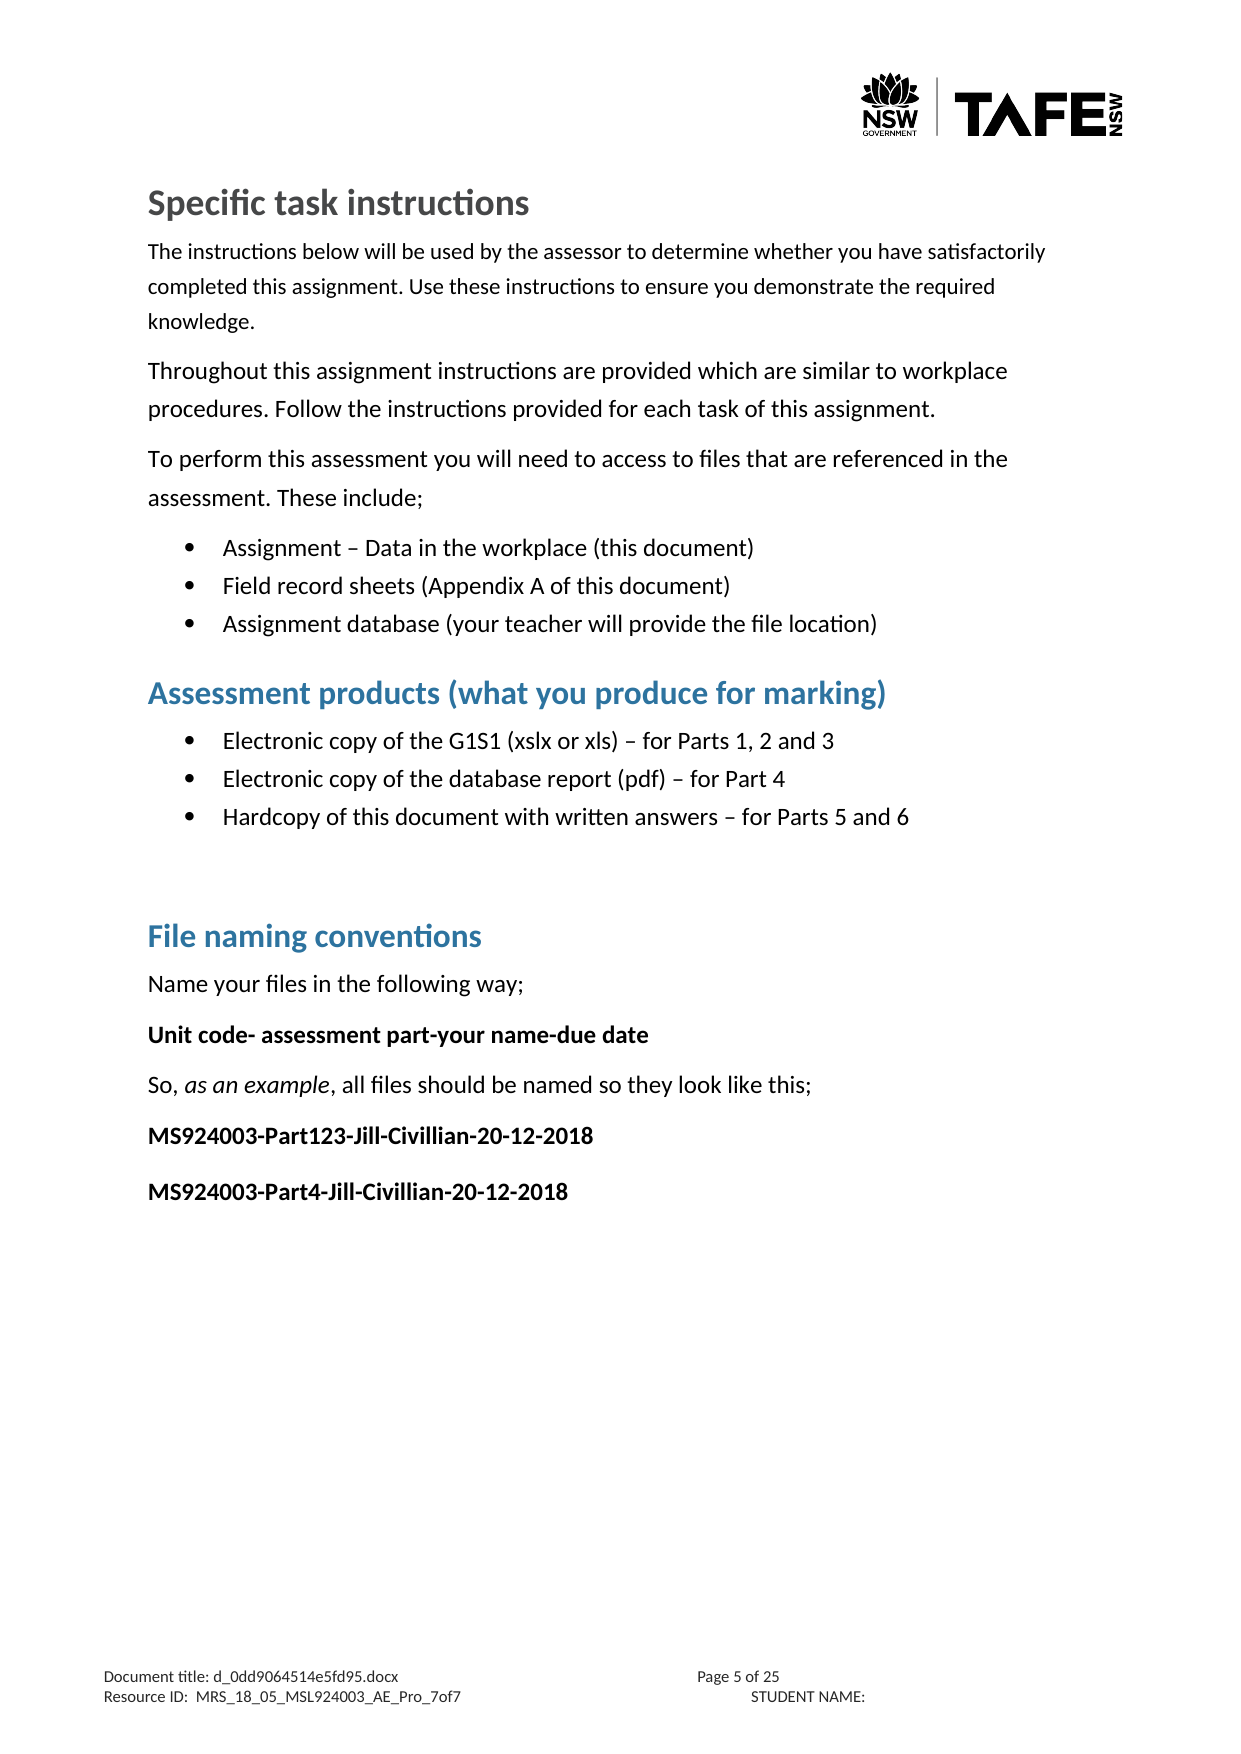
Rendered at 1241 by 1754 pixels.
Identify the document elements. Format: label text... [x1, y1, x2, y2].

list Electronic copy of the database report (pdf) – for Part 4 [185, 763, 1092, 794]
subtitle Specific task instructions [148, 179, 1092, 225]
text MS924003-Part123-Jill-Civillian-20-12-2018 [148, 1120, 1092, 1151]
text To perform this assessment you will need to access to files that are referenced in the assessment. These include; [148, 444, 1092, 512]
subtitle Assessment products (what you produce for marking) [148, 672, 1092, 712]
text MS924003-Part4-Jill-Civillian-20-12-2018 [148, 1176, 1092, 1206]
list Electronic copy of the G1S1 (xslx or xls) – for Parts 1, 2 and 3 [185, 725, 1092, 756]
subtitle File naming conventions [148, 915, 1092, 956]
text Throughout this assignment instructions are provided which are similar to workplace procedures. Follow the instructions provided for each task of this assignment. [148, 355, 1092, 423]
list Assignment database (your teacher will provide the file location) [185, 609, 1092, 639]
text Unit code- assessment part-your name-due date [148, 1019, 1092, 1049]
list Hardcopy of this document with written answers – for Parts 5 and 6 [185, 801, 1092, 832]
list Field record sheets (Appendix A of this document) [185, 571, 1092, 601]
list Assignment – Data in the workplace (this document) [185, 532, 1092, 563]
text Name your files in the following way; [148, 968, 1092, 999]
text So, as an example, all files should be named so they look like this; [148, 1069, 1092, 1100]
picture [861, 71, 1123, 137]
text The instructions below will be used by the assessor to determine whether you have satisfactorily completed this assignment. Use these instructions to ensure you demonstrate the required knowledge. [148, 237, 1092, 335]
